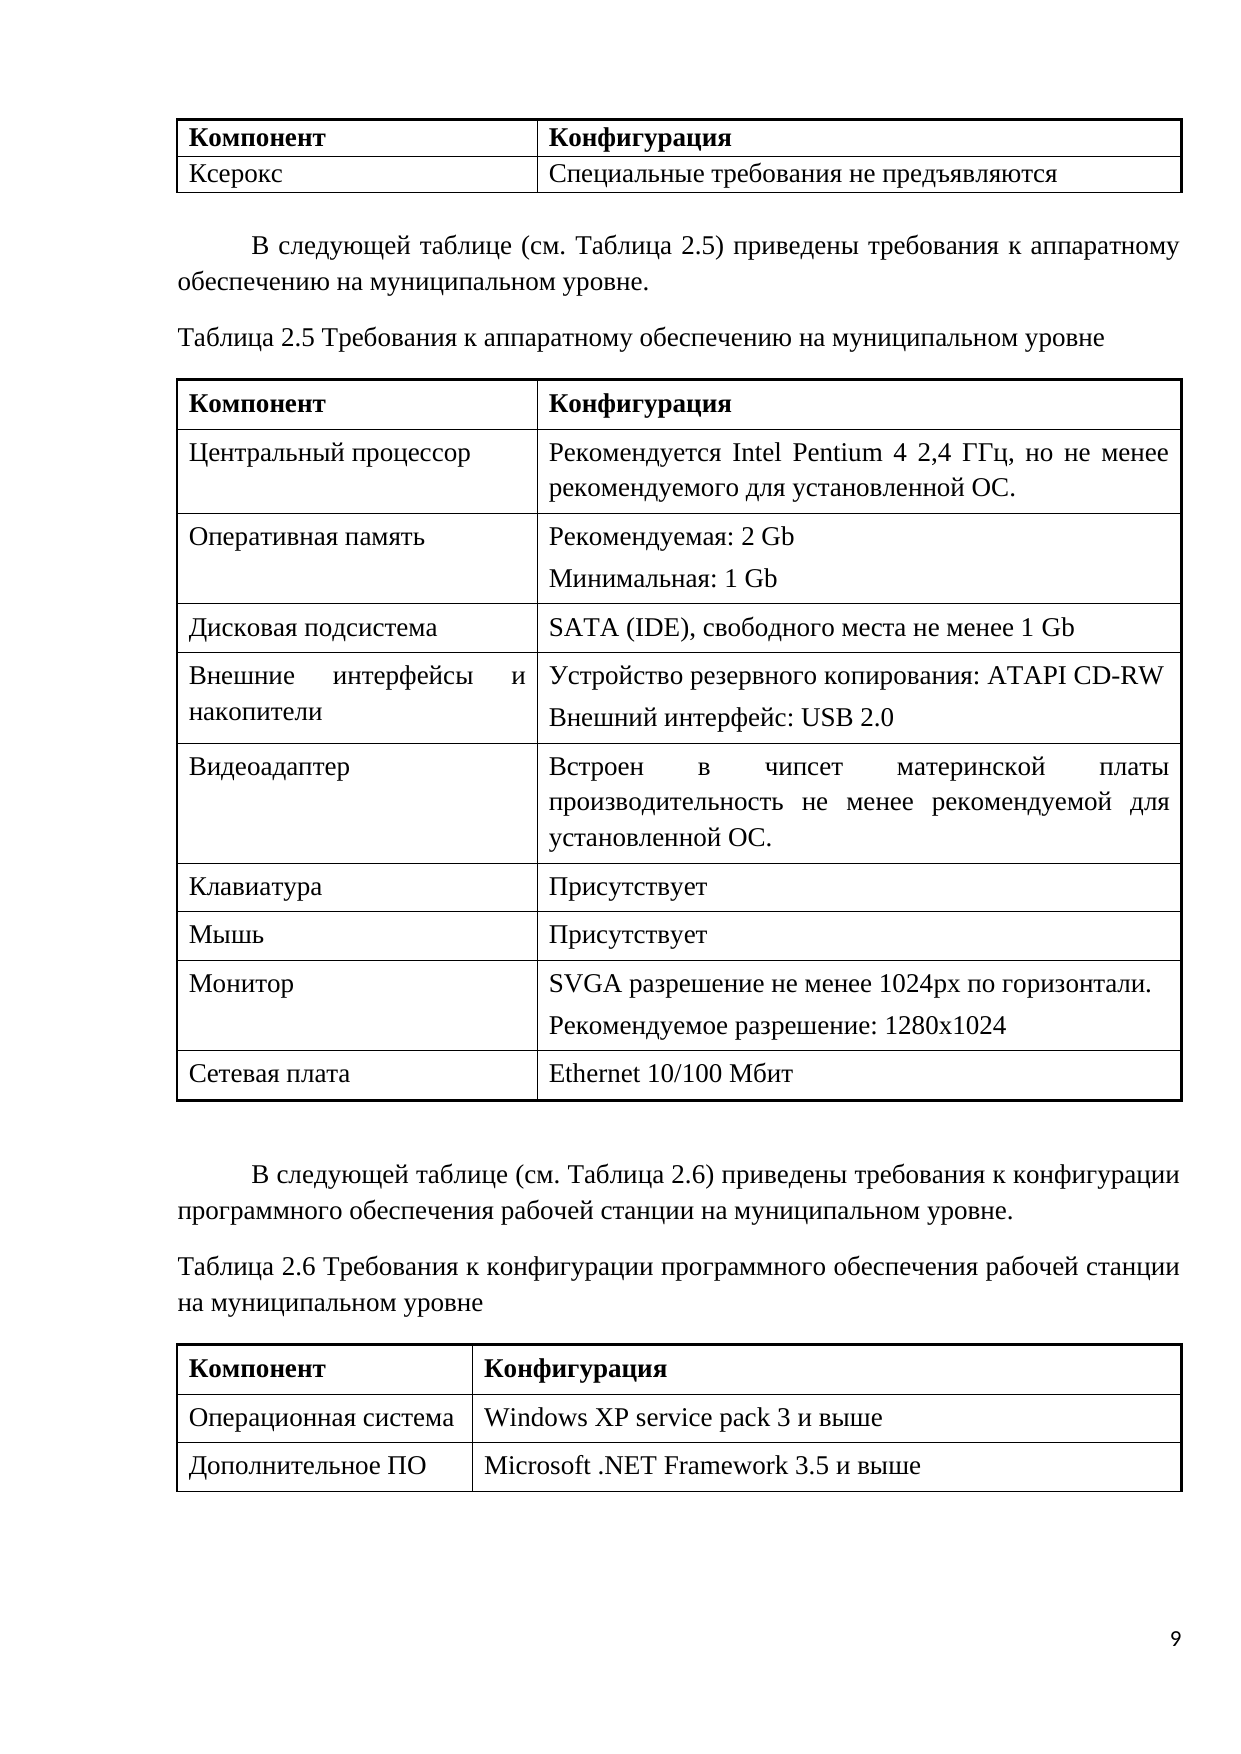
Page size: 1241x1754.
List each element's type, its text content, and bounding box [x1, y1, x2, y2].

table_header Конфигурация [538, 381, 1180, 428]
text Таблица 2.5 Требования к аппаратному обеспечению на муниципальном уровне [177, 321, 1181, 352]
table_cell Оперативная память [178, 514, 537, 603]
table_cell Присутствует [538, 864, 1180, 911]
table_cell Ethernet 10/100 Мбит [538, 1051, 1180, 1098]
table_cell Мышь [178, 912, 537, 959]
table_cell Рекомендуемая: 2 Gb Минимальная: 1 Gb [538, 514, 1180, 603]
table_cell Рекомендуется Intel Pentium 4 2,4 ГГц, но не менее рекомендуемого для установленной ОС. [538, 430, 1180, 513]
table_header Конфигурация [473, 1346, 1180, 1393]
table_cell Монитор [178, 961, 537, 1050]
table_cell Сетевая плата [178, 1051, 537, 1098]
table_cell Дисковая подсистема [178, 604, 537, 652]
text Таблица 2.6 Требования к конфигурации программного обеспечения рабочей станции на муниципальном уровне [177, 1251, 1181, 1317]
table_header Компонент [178, 1346, 472, 1393]
table_cell SVGA разрешение не менее 1024px по горизонтали. Рекомендуемое разрешение: 1280x1024 [538, 961, 1180, 1050]
table_header Компонент [178, 121, 537, 156]
table_cell Операционная система [178, 1395, 472, 1442]
table_cell Устройство резервного копирования: ATAPI CD-RW Внешний интерфейс: USB 2.0 [538, 653, 1180, 742]
table_cell Видеоадаптер [178, 744, 537, 862]
text В следующей таблице (см. Таблица 2.6) приведены требования к конфигурации программного обеспечения рабочей станции на муниципальном уровне. [177, 1158, 1181, 1225]
table_cell Дополнительное ПО [178, 1443, 472, 1491]
table_cell Присутствует [538, 912, 1180, 959]
table_cell Центральный процессор [178, 430, 537, 513]
table_header Компонент [178, 381, 537, 428]
text В следующей таблице (см. Таблица 2.5) приведены требования к аппаратному обеспечению на муниципальном уровне. [177, 229, 1181, 296]
table_cell Windows XP service pack 3 и выше [473, 1395, 1180, 1442]
table_cell Внешние интерфейсы и накопители [178, 653, 537, 742]
table_header Конфигурация [538, 121, 1180, 156]
table_cell SATA (IDE), свободного места не менее 1 Gb [538, 604, 1180, 652]
table_cell Microsoft .NET Framework 3.5 и выше [473, 1443, 1180, 1491]
table_cell Клавиатура [178, 864, 537, 911]
table_cell Ксерокс [178, 157, 537, 192]
table_cell Специальные требования не предъявляются [538, 157, 1180, 192]
table_cell Встроен в чипсет материнской платы производительность не менее рекомендуемой для установленной ОС. [538, 744, 1180, 862]
